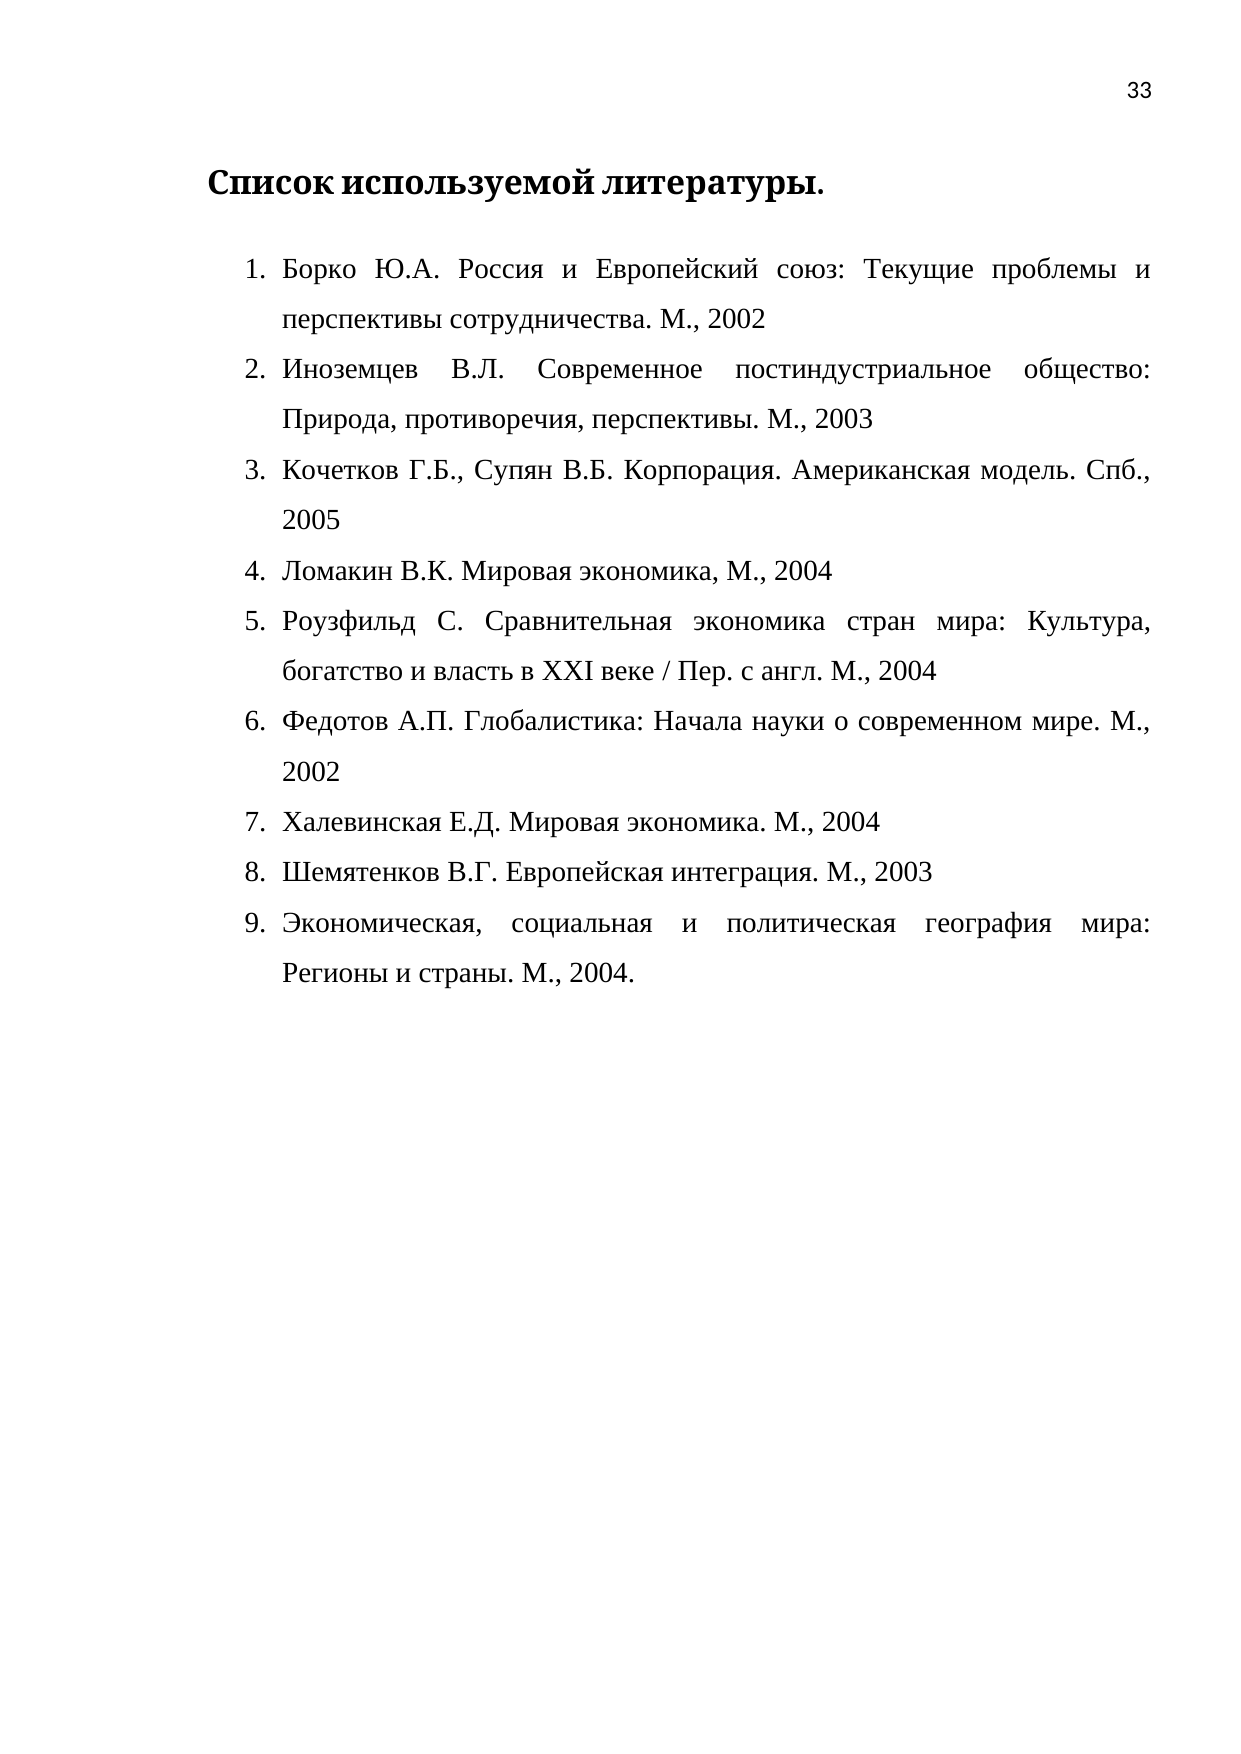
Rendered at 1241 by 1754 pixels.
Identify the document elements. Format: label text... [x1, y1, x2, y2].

list Шемятенков В.Г. Европейская интеграция. М., 2003 [244, 854, 1152, 888]
list Экономическая, социальная и политическая география мира: Регионы и страны. М., 2004. [244, 905, 1152, 989]
list Ломакин В.К. Мировая экономика, М., 2004 [244, 553, 1152, 586]
list Халевинская Е.Д. Мировая экономика. М., 2004 [244, 804, 1152, 838]
list Роузфильд С. Сравнительная экономика стран мира: Культура, богатство и власть в ХХI веке / Пер. с англ. М., 2004 [244, 603, 1152, 687]
list Борко Ю.А. Россия и Европейский союз: Текущие проблемы и перспективы сотрудничества. М., 2002 [244, 251, 1152, 334]
list Федотов А.П. Глобалистика: Начала науки о современном мире. М., 2002 [244, 703, 1152, 787]
list Кочетков Г.Б., Супян В.Б. Корпорация. Американская модель. Спб., 2005 [244, 452, 1152, 536]
text Список используемой литературы. [207, 164, 1152, 202]
list Иноземцев В.Л. Современное постиндустриальное общество: Природа, противоречия, перспективы. М., 2003 [244, 351, 1152, 435]
